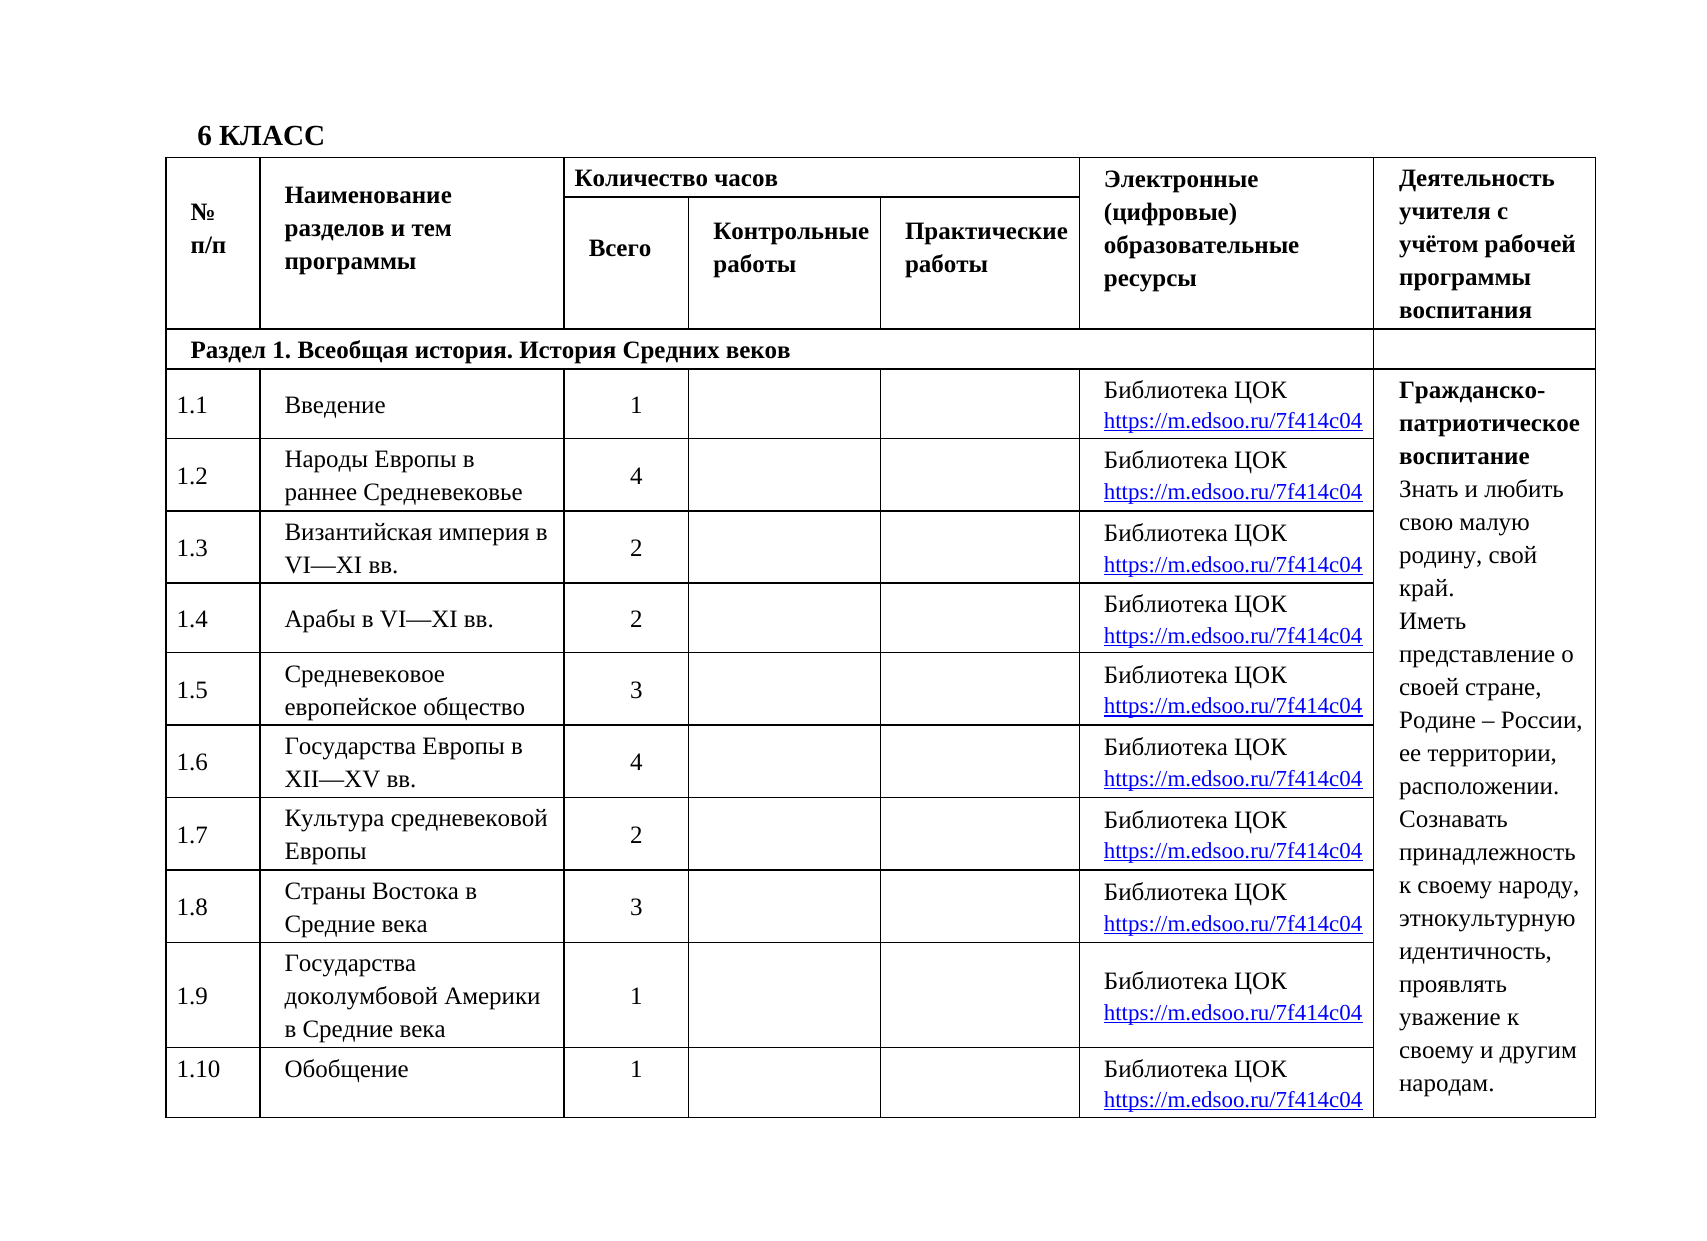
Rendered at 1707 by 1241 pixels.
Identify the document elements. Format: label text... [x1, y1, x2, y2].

table_header Электронные (цифровые) образовательные ресурсы [1080, 158, 1373, 328]
table_cell [881, 943, 1079, 1047]
table_cell 1.4 [167, 584, 259, 652]
table_cell [881, 584, 1079, 652]
table_cell [881, 1048, 1079, 1116]
table_cell [689, 943, 880, 1047]
table_cell 1.3 [167, 512, 259, 582]
table_cell Библиотека ЦОК https://m.edsoo.ru/7f414c04 [1080, 653, 1373, 724]
table_cell 2 [565, 512, 688, 582]
table_cell 1.1 [167, 370, 259, 437]
table_cell [689, 439, 880, 510]
table_cell 2 [565, 798, 688, 869]
table_cell 1.10 [167, 1048, 259, 1116]
table_cell [881, 726, 1079, 797]
table_cell [881, 439, 1079, 510]
table_cell Арабы в VI—ХI вв. [261, 584, 563, 652]
table_cell [689, 653, 880, 724]
table_header Деятельность учителя с учётом рабочей программы воспитания [1374, 158, 1595, 328]
table_cell Государства Европы в XII—XV вв. [261, 726, 563, 797]
table_cell Библиотека ЦОК https://m.edsoo.ru/7f414c04 [1080, 370, 1373, 437]
table_cell Контрольные работы [689, 198, 880, 328]
table_cell Библиотека ЦОК https://m.edsoo.ru/7f414c04 [1080, 439, 1373, 510]
table_cell 3 [565, 871, 688, 941]
table_cell 1.2 [167, 439, 259, 510]
table_cell Государства доколумбовой Америки в Средние века [261, 943, 563, 1047]
table_cell Культура средневековой Европы [261, 798, 563, 869]
table_cell 1 [565, 1048, 688, 1116]
table_cell [1374, 330, 1595, 368]
table_cell Страны Востока в Средние века [261, 871, 563, 941]
table_cell [881, 871, 1079, 941]
table_cell 1 [565, 370, 688, 437]
table_cell Средневековое европейское общество [261, 653, 563, 724]
table_cell [689, 798, 880, 869]
table_cell [689, 726, 880, 797]
table_cell Библиотека ЦОК https://m.edsoo.ru/7f414c04 [1080, 512, 1373, 582]
table_cell Обобщение [261, 1048, 563, 1116]
table_cell 1 [565, 943, 688, 1047]
table_cell [689, 512, 880, 582]
table_cell Введение [261, 370, 563, 437]
table_cell Народы Европы в раннее Средневековье [261, 439, 563, 510]
table_cell [689, 1048, 880, 1116]
table_cell Библиотека ЦОК https://m.edsoo.ru/7f414c04 [1080, 726, 1373, 797]
table_cell [689, 370, 880, 437]
table_header Наименование разделов и тем программы [261, 158, 563, 328]
table_cell [689, 584, 880, 652]
table_cell 1.8 [167, 871, 259, 941]
table_cell Библиотека ЦОК https://m.edsoo.ru/7f414c04 [1080, 1048, 1373, 1116]
table_cell 1.5 [167, 653, 259, 724]
table_header Количество часов [565, 158, 1079, 196]
table_cell 1.7 [167, 798, 259, 869]
table_cell 1.6 [167, 726, 259, 797]
table_cell Византийская империя в VI—XI вв. [261, 512, 563, 582]
table_cell Библиотека ЦОК https://m.edsoo.ru/7f414c04 [1080, 798, 1373, 869]
table_cell 2 [565, 584, 688, 652]
table_cell 4 [565, 439, 688, 510]
text 6 КЛАСС [190, 118, 1618, 152]
table_cell 4 [565, 726, 688, 797]
table_cell 3 [565, 653, 688, 724]
table_cell Всего [565, 198, 688, 328]
table_cell 1.9 [167, 943, 259, 1047]
table_cell [881, 798, 1079, 869]
table_cell [881, 512, 1079, 582]
table_cell [881, 653, 1079, 724]
table_cell [881, 370, 1079, 437]
table_header № п/п [167, 158, 259, 328]
table_cell Гражданско-патриотическое воспитание Знать и любить свою малую родину, свой край. Иметь представление о своей стране, Родине – России, ее территории, расположении. Сознавать принадлежность к своему народу, этнокультурную идентичность, проявлять уважение к своему и другим народам. Сознавать свою принадлежность к общности граждан России; Понимать свою сопричастность прошлому, настоящему и будущему своей малой родины, родного края, своего народа, российского государства. Иметь первоначальные представления о своих гражданских правах и обязанностях, ответственности в обществе и государстве. Понимать значение гражданских символов (государственная символика России, своего региона), праздников, мест почитания героев и защитников Отечества, проявлять к ним уважение. [1374, 370, 1595, 1116]
table_cell Практические работы [881, 198, 1079, 328]
table_cell [689, 871, 880, 941]
table_cell Библиотека ЦОК https://m.edsoo.ru/7f414c04 [1080, 943, 1373, 1047]
table_cell Раздел 1. Всеобщая история. История Средних веков [167, 330, 1373, 368]
table_cell Библиотека ЦОК https://m.edsoo.ru/7f414c04 [1080, 871, 1373, 941]
table_cell Библиотека ЦОК https://m.edsoo.ru/7f414c04 [1080, 584, 1373, 652]
